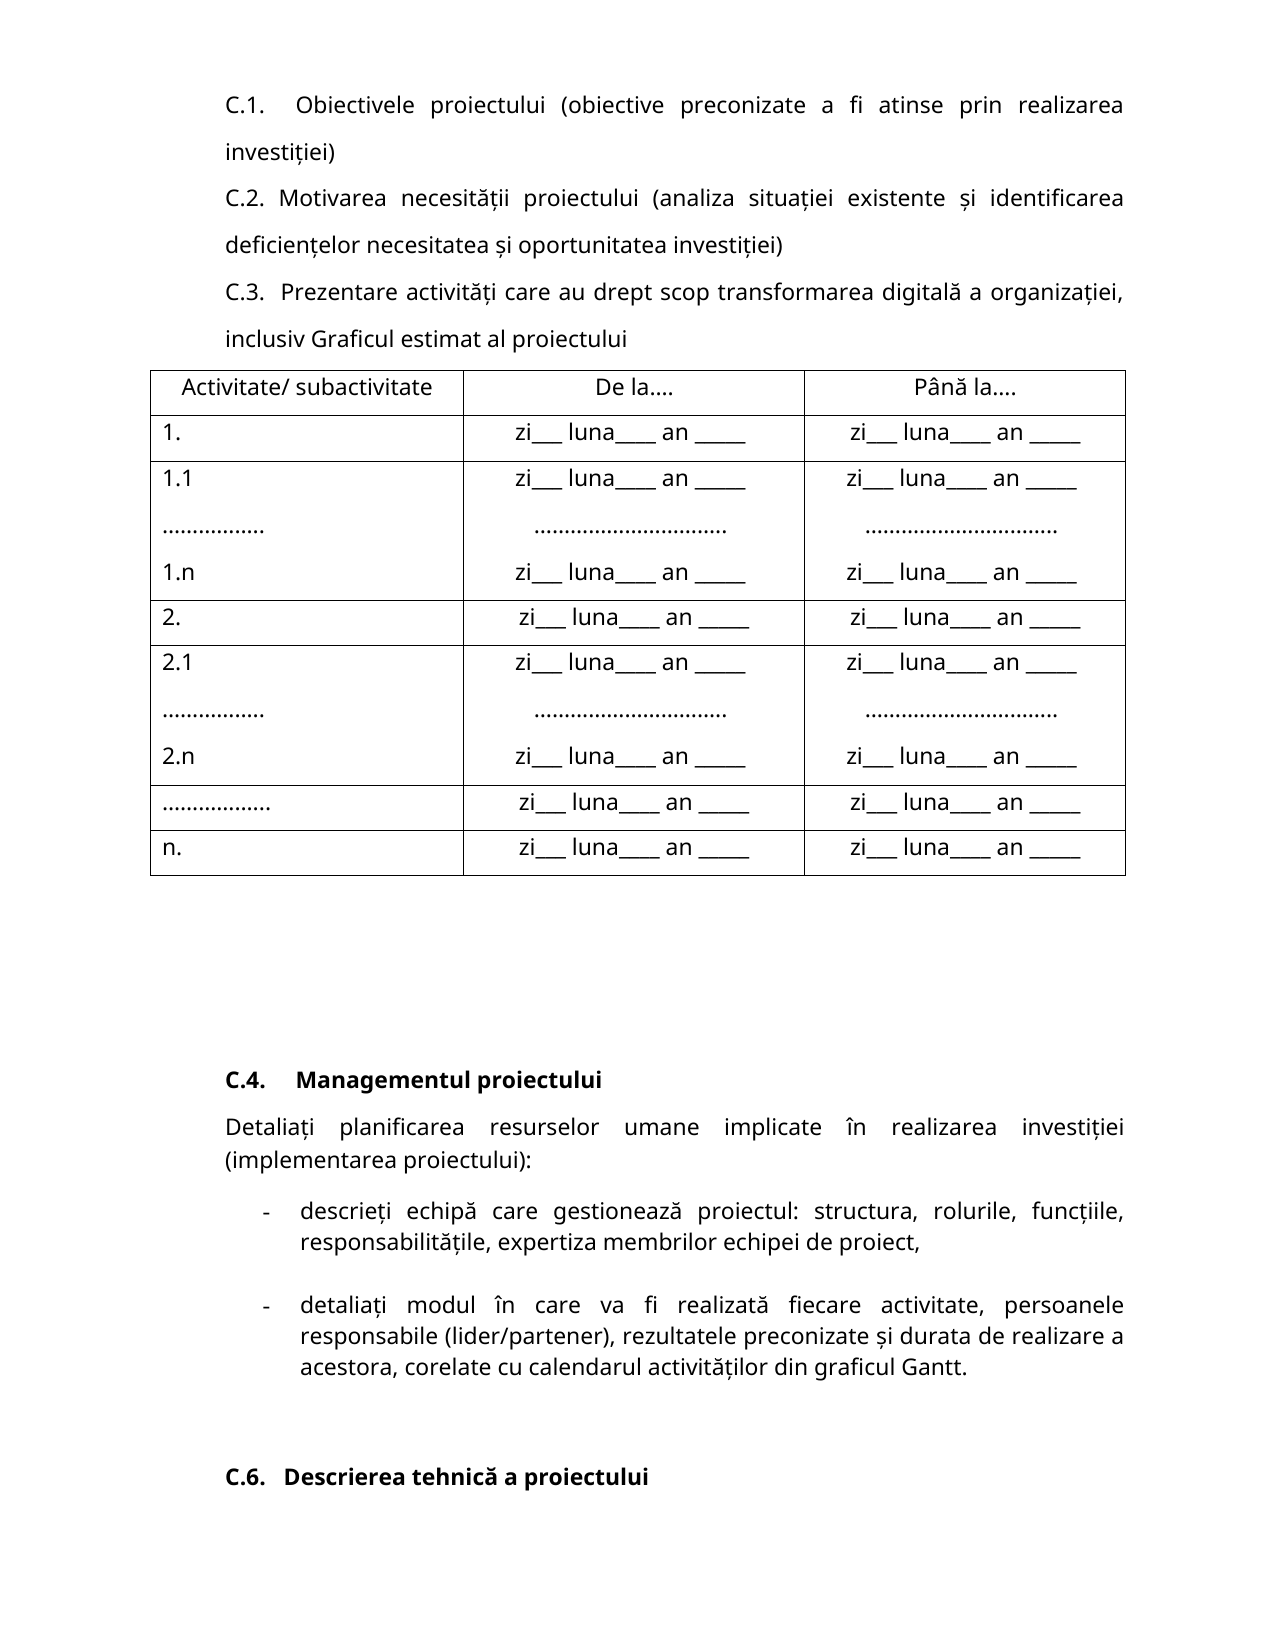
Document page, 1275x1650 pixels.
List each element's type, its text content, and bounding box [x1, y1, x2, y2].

table_cell zi___ luna____ an _____ [805, 601, 1125, 645]
table_header Activitate/ subactivitate [151, 371, 463, 415]
table_cell zi___ luna____ an _____ [464, 601, 804, 645]
table_cell zi___ luna____ an _____ ………………………….. zi___ luna____ an _____ [464, 462, 804, 600]
text C.4. Managementul proiectului [225, 1064, 1125, 1095]
table_cell 1.1 …………….. 1.n [151, 462, 463, 600]
text C.1. Obiectivele proiectului (obiective preconizate a fi atinse prin realizarea investiției) [225, 89, 1125, 167]
table_cell zi___ luna____ an _____ [805, 831, 1125, 875]
table_header De la…. [464, 371, 804, 415]
table_cell zi___ luna____ an _____ ………………………….. zi___ luna____ an _____ [805, 462, 1125, 600]
list descrieți echipă care gestionează proiectul: structura, rolurile, funcțiile, responsabilitățile, expertiza membrilor echipei de proiect, [262, 1195, 1125, 1257]
table_cell zi___ luna____ an _____ [805, 786, 1125, 830]
table_cell n. [151, 831, 463, 875]
table_cell zi___ luna____ an _____ [464, 416, 804, 461]
text C.2. Motivarea necesității proiectului (analiza situației existente și identificarea deficiențelor necesitatea și oportunitatea investiției) [225, 182, 1125, 261]
text C.6. Descrierea tehnică a proiectului [225, 1461, 1125, 1492]
list detaliați modul în care va fi realizată fiecare activitate, persoanele responsabile (lider/partener), rezultatele preconizate și durata de realizare a acestora, corelate cu calendarul activităților din graficul Gantt. [262, 1289, 1125, 1382]
table_header Până la…. [805, 371, 1125, 415]
table_cell ……………... [151, 786, 463, 830]
table_cell zi___ luna____ an _____ ………………………….. zi___ luna____ an _____ [805, 646, 1125, 784]
table_cell zi___ luna____ an _____ ………………………….. zi___ luna____ an _____ [464, 646, 804, 784]
text C.3. Prezentare activități care au drept scop transformarea digitală a organizației, inclusiv Graficul estimat al proiectului [225, 276, 1125, 354]
table_cell 2. [151, 601, 463, 645]
table_cell 2.1 …………….. 2.n [151, 646, 463, 784]
table_cell 1. [151, 416, 463, 461]
table_cell zi___ luna____ an _____ [464, 786, 804, 830]
table_cell zi___ luna____ an _____ [464, 831, 804, 875]
text Detaliați planificarea resurselor umane implicate în realizarea investiției (implementarea proiectului): [225, 1111, 1125, 1176]
table_cell zi___ luna____ an _____ [805, 416, 1125, 461]
